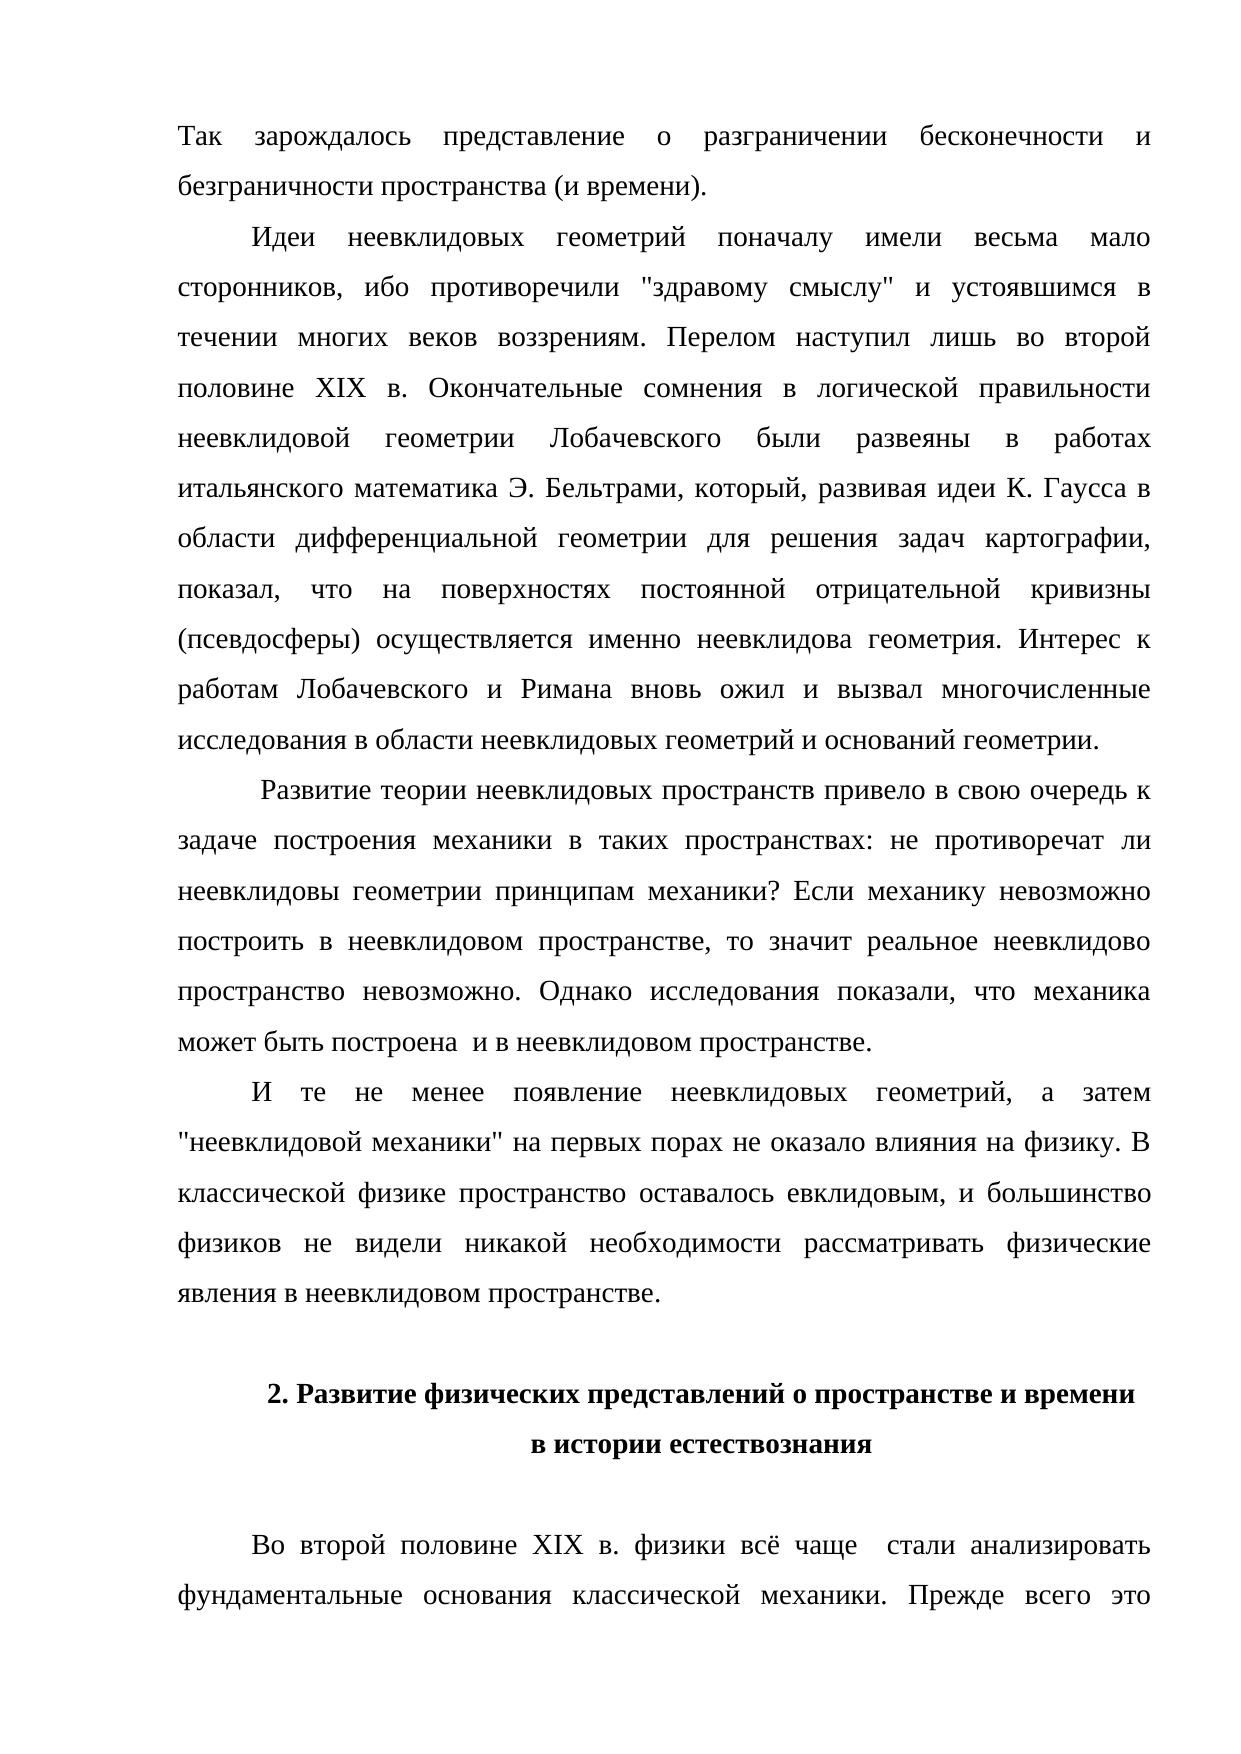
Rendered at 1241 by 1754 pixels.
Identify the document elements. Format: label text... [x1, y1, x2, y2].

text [177, 118, 1152, 202]
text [177, 1527, 1152, 1611]
text Идеи неевклидовых геометрий поначалу имели весьма мало сторонников, ибо противоречили "здравому смыслу" и устоявшимся в течении многих веков воззрениям. Перелом наступил лишь во второй половине XIX в. Окончательные сомнения в логической правильности неевклидовой геометрии Лобачевского были развеяны в работах итальянского математика Э. Бельтрами, который, развивая идеи К. Гаусса в области дифференциальной геометрии для решения задач картографии, показал, что на поверхностях постоянной отрицательной кривизны (псевдосферы) осуществляется именно неевклидова геометрия. Интерес к работам Лобачевского и Римана вновь ожил и вызвал многочисленные исследования в области неевклидовых геометрий и оснований геометрии. [177, 219, 1152, 755]
text Развитие теории неевклидовых пространств привело в свою очередь к задаче построения механики в таких пространствах: не противоречат ли неевклидовы геометрии принципам механики? Если механику невозможно построить в неевклидовом пространстве, то значит реальное неевклидово пространство невозможно. Однако исследования показали, что механика может быть построена и в неевклидовом пространстве. [177, 772, 1152, 1057]
text 2. Развитие физических представлений о пространстве и времени [177, 1376, 1152, 1409]
text И те не менее появление неевклидовых геометрий, а затем "неевклидовой механики" на первых порах не оказало влияния на физику. В классической физике пространство оставалось евклидовым, и большинство физиков не видели никакой необходимости рассматривать физические явления в неевклидовом пространстве. [177, 1074, 1152, 1309]
text в истории естествознания [177, 1426, 1152, 1460]
